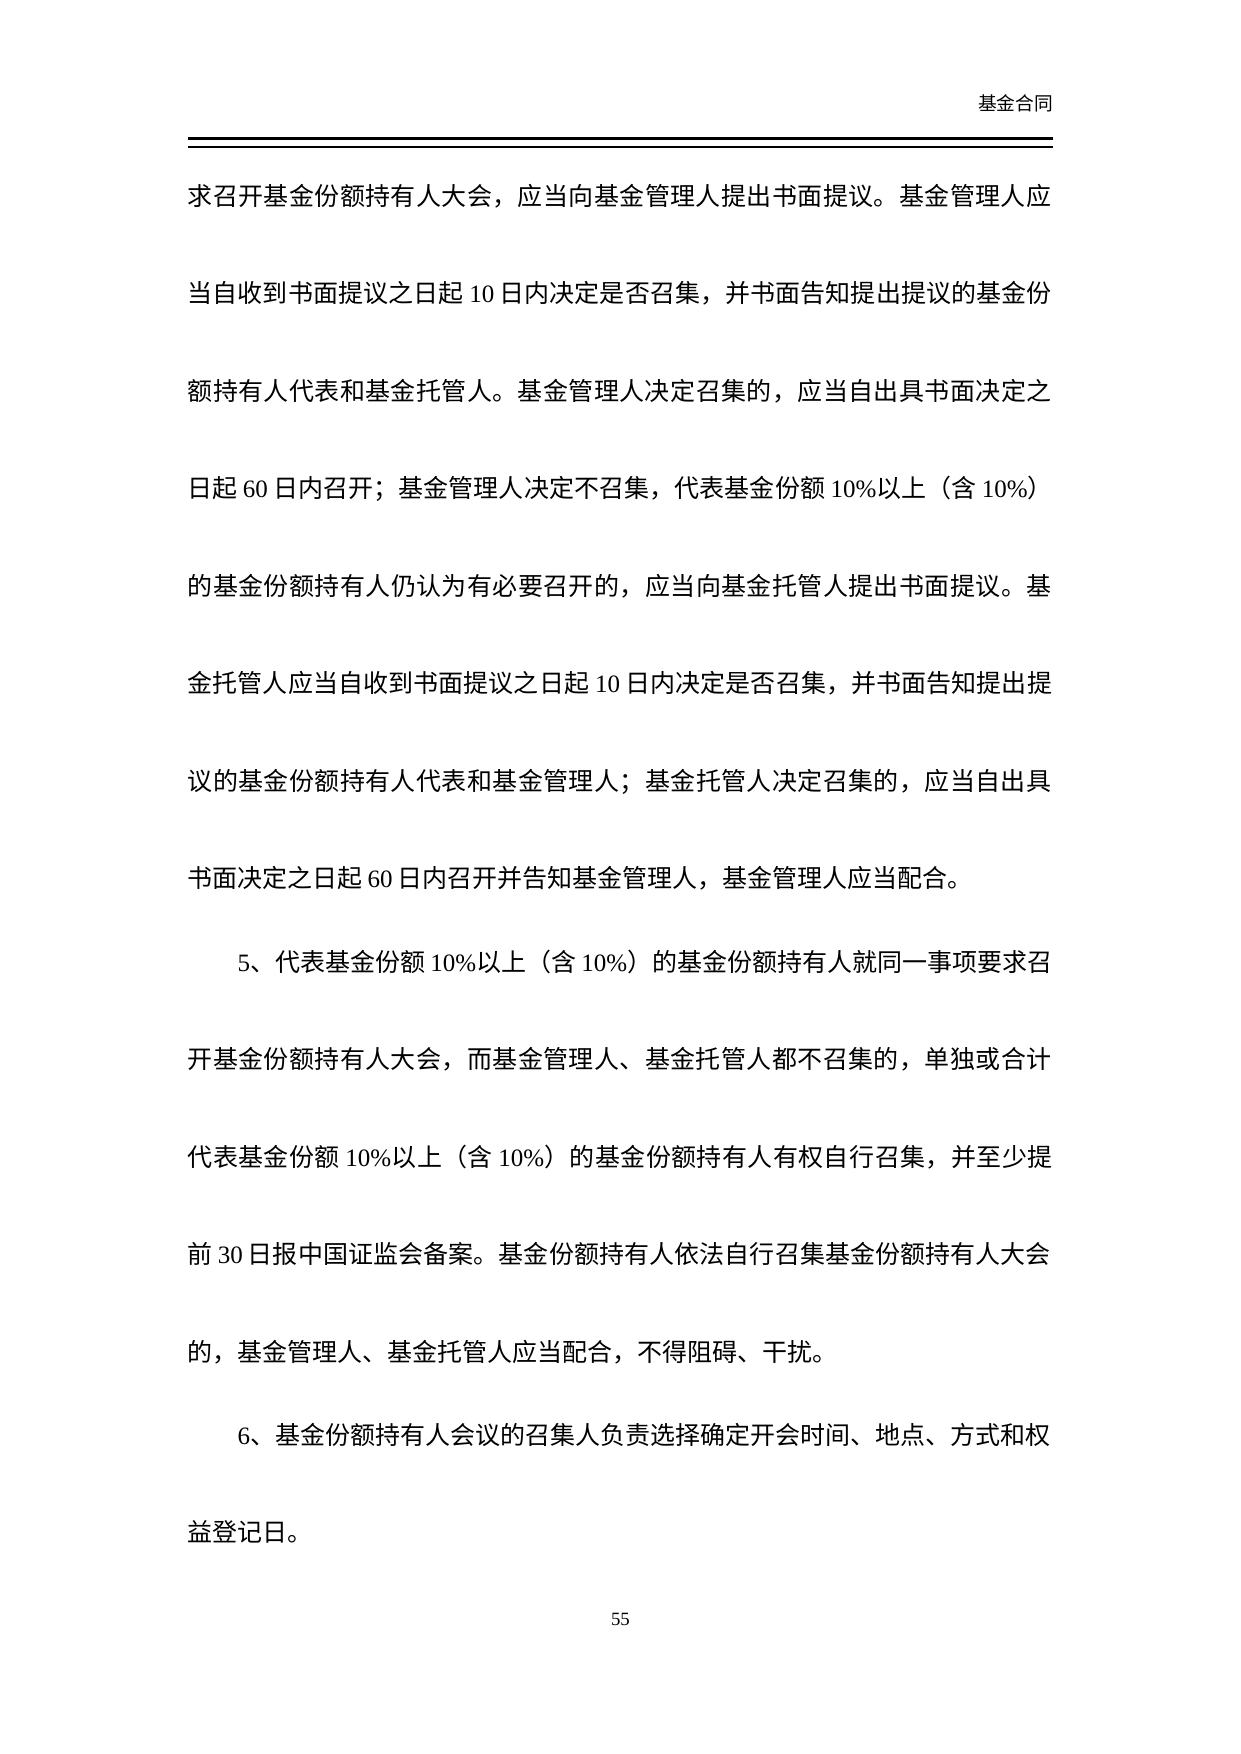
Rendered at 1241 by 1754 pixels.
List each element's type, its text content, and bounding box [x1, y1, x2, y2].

text 5、代表基金份额10%以上（含10%）的基金份额持有人就同一事项要求召开基金份额持有人大会，而基金管理人、基金托管人都不召集的，单独或合计代表基金份额10%以上（含10%）的基金份额持有人有权自行召集，并至少提前30日报中国证监会备案。基金份额持有人依法自行召集基金份额持有人大会的，基金管理人、基金托管人应当配合，不得阻碍、干扰。 [187, 928, 1053, 1383]
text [187, 162, 1053, 909]
text 6、基金份额持有人会议的召集人负责选择确定开会时间、地点、方式和权益登记日。 [187, 1401, 1053, 1563]
